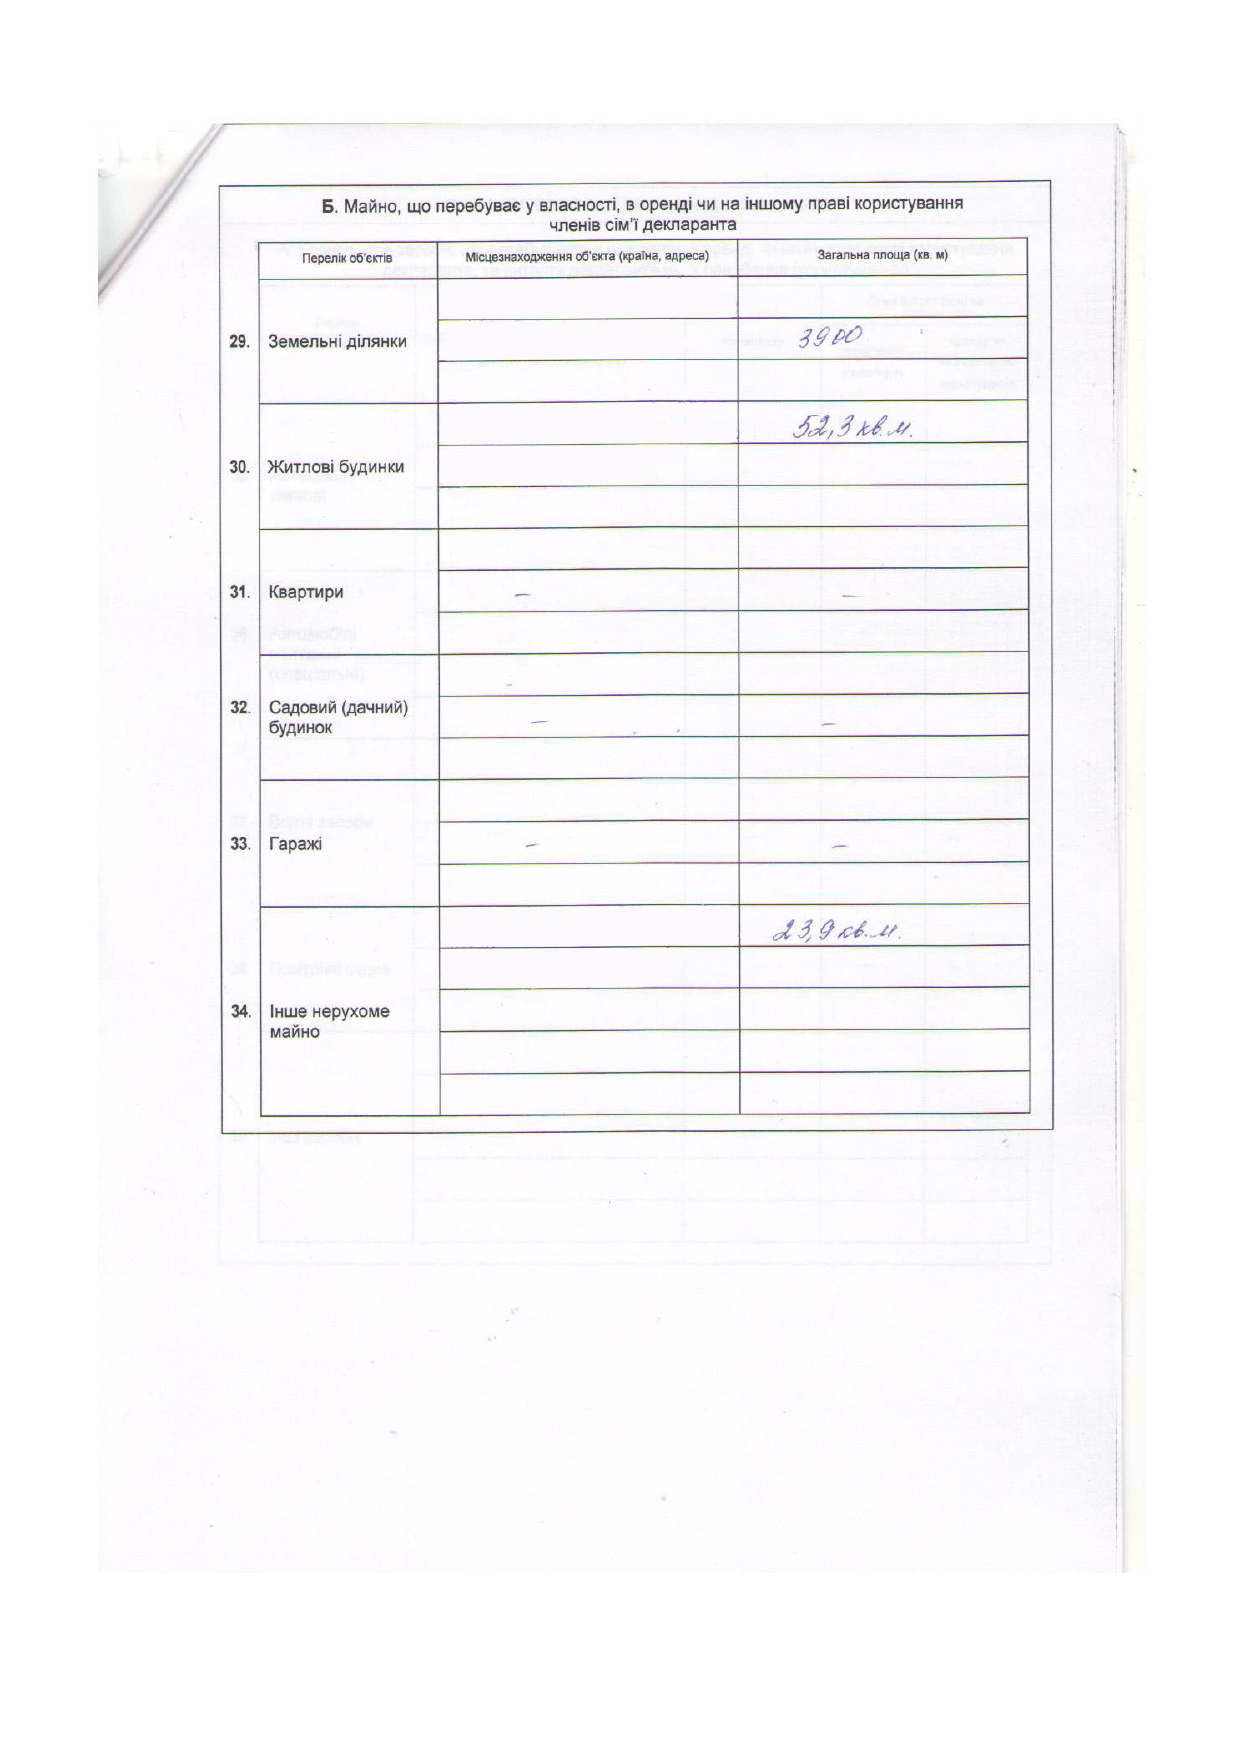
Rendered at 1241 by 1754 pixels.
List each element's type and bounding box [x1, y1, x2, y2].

picture [88, 118, 1152, 1578]
